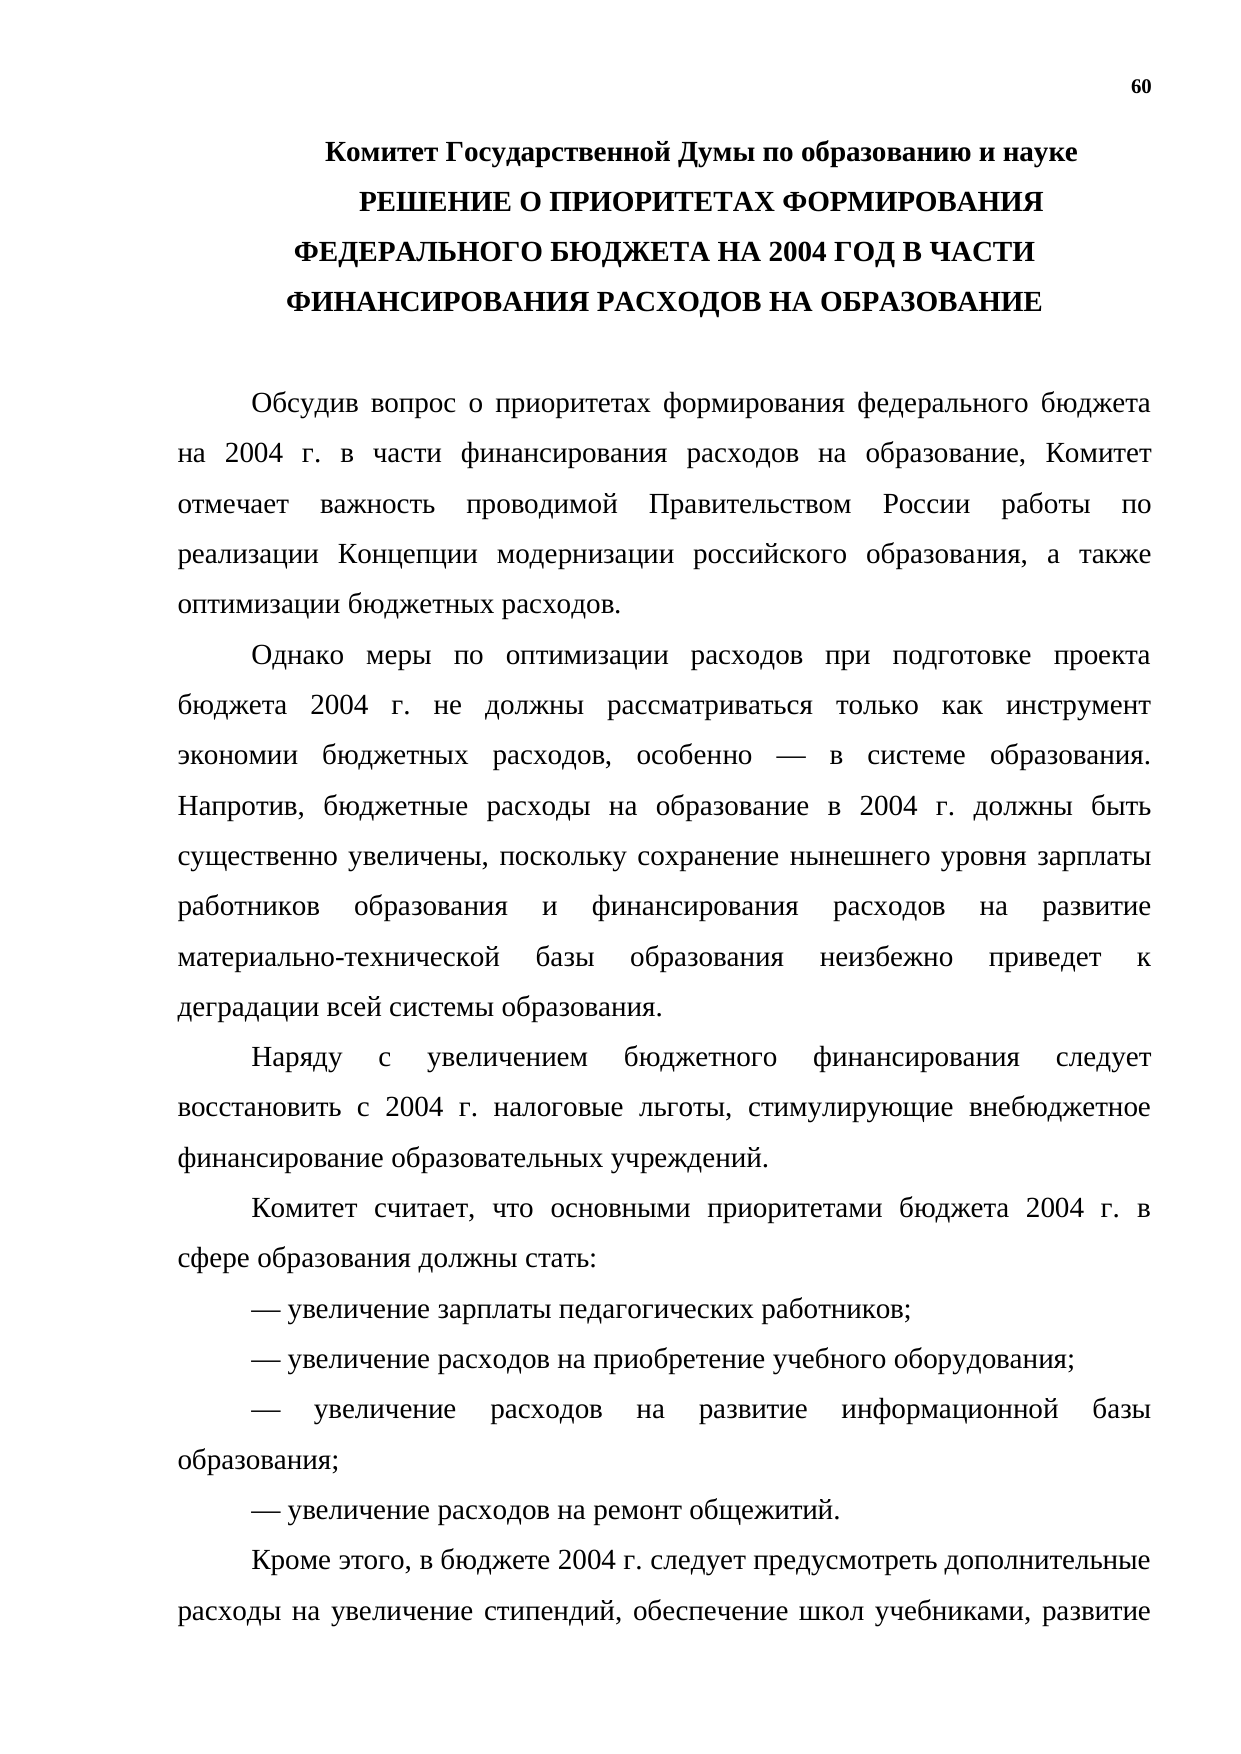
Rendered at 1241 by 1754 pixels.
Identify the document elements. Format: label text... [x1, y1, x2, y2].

text — увеличение расходов на приобретение учебного оборудования; [177, 1341, 1152, 1375]
text — увеличение зарплаты педагогических работников; [177, 1291, 1152, 1324]
text — увеличение расходов на ремонт общежитий. [177, 1492, 1152, 1526]
text Однако меры по оптимизации расходов при подготовке проекта бюджета 2004 г. не должны рассматриваться только как инструмент экономии бюджетных расходов, особенно — в системе образования. Напротив, бюджетные расходы на образование в 2004 г. должны быть существенно увеличены, поскольку сохранение нынешнего уровня зарплаты работников образования и финансирования расходов на развитие материально-технической базы образования неизбежно приведет к деградации всей системы образования. [177, 637, 1152, 1023]
text Обсудив вопрос о приоритетах формирования федерального бюджета на 2004 г. в части финансирования расходов на образование, Комитет отмечает важность проводимой Правительством России работы по реализации Концепции модернизации российского образования, а также оптимизации бюджетных расходов. [177, 385, 1152, 620]
text Наряду с увеличением бюджетного финансирования следует восстановить с 2004 г. налоговые льготы, стимулирующие внебюджетное финансирование образовательных учреждений. [177, 1039, 1152, 1174]
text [177, 1543, 1152, 1626]
subtitle РЕШЕНИЕ О ПРИОРИТЕТАХ ФОРМИРОВАНИЯ ФЕДЕРАЛЬНОГО БЮДЖЕТА НА 2004 ГОД В ЧАСТИ ФИНАНСИРОВАНИЯ РАСХОДОВ НА ОБРАЗОВАНИЕ [177, 184, 1152, 318]
text Комитет считает, что основными приоритетами бюджета 2004 г. в сфере образования должны стать: [177, 1190, 1152, 1274]
text — увеличение расходов на развитие информационной базы образования; [177, 1392, 1152, 1476]
subtitle Комитет Государственной Думы по образованию и науке [177, 134, 1152, 167]
